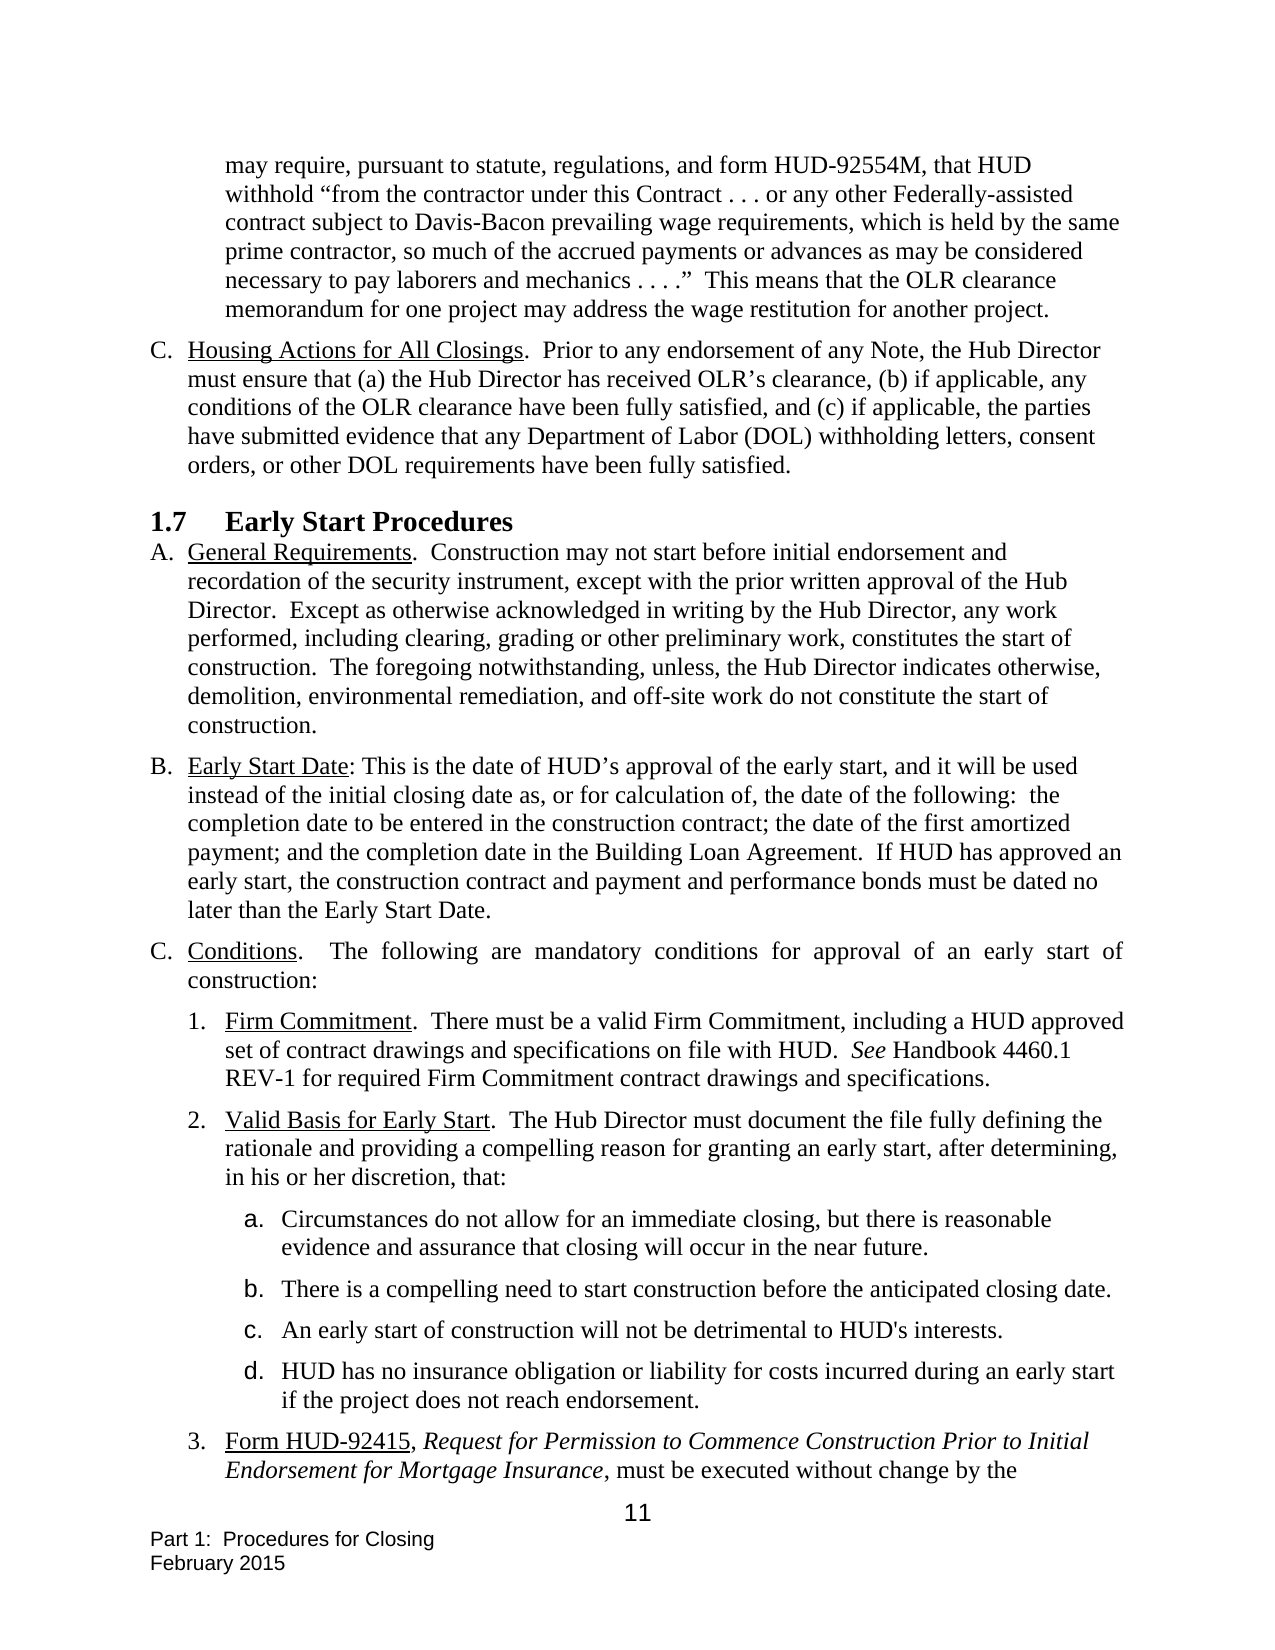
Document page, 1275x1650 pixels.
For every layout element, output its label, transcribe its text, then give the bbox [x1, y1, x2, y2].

subtitle Housing Actions for All Closings. Prior to any endorsement of any Note, the Hub Director must ensure that (a) the Hub Director has received OLR’s clearance, (b) if applicable, any conditions of the OLR clearance have been fully satisfied, and (c) if applicable, the parties have submitted evidence that any Department of Labor (DOL) withholding letters, consent orders, or other DOL requirements have been fully satisfied. [150, 335, 1125, 479]
subtitle General Requirements. Construction may not start before initial endorsement and recordation of the security instrument, except with the prior written approval of the Hub Director. Except as otherwise acknowledged in writing by the Hub Director, any work performed, including clearing, grading or other preliminary work, constitutes the start of construction. The foregoing notwithstanding, unless, the Hub Director indicates otherwise, demolition, environmental remediation, and off-site work do not constitute the start of construction. [150, 537, 1125, 738]
subtitle An early start of construction will not be detrimental to HUD's interests. [244, 1315, 1125, 1344]
subtitle Early Start Date: This is the date of HUD’s approval of the early start, and it will be used instead of the initial closing date as, or for calculation of, the date of the following: the completion date to be entered in the construction contract; the date of the first amortized payment; and the completion date in the Building Loan Agreement. If HUD has approved an early start, the construction contract and payment and performance bonds must be dated no later than the Early Start Date. [150, 751, 1125, 923]
subtitle Circumstances do not allow for an immediate closing, but there is reasonable evidence and assurance that closing will occur in the near future. [244, 1203, 1125, 1261]
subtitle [187, 150, 1125, 322]
subtitle 1.7 Early Start Procedures [150, 504, 1125, 537]
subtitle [187, 1426, 1125, 1484]
subtitle Conditions. The following are mandatory conditions for approval of an early start of construction: [150, 936, 1125, 993]
subtitle There is a compelling need to start construction before the anticipated closing date. [244, 1274, 1125, 1302]
subtitle Firm Commitment. There must be a valid Firm Commitment, including a HUD approved set of contract drawings and specifications on file with HUD. See Handbook 4460.1 REV-1 for required Firm Commitment contract drawings and specifications. [187, 1006, 1125, 1092]
subtitle HUD has no insurance obligation or liability for costs incurred during an early start if the project does not reach endorsement. [244, 1356, 1125, 1414]
subtitle Valid Basis for Early Start. The Hub Director must document the file fully defining the rationale and providing a compelling reason for granting an early start, after determining, in his or her discretion, that: [187, 1105, 1125, 1191]
